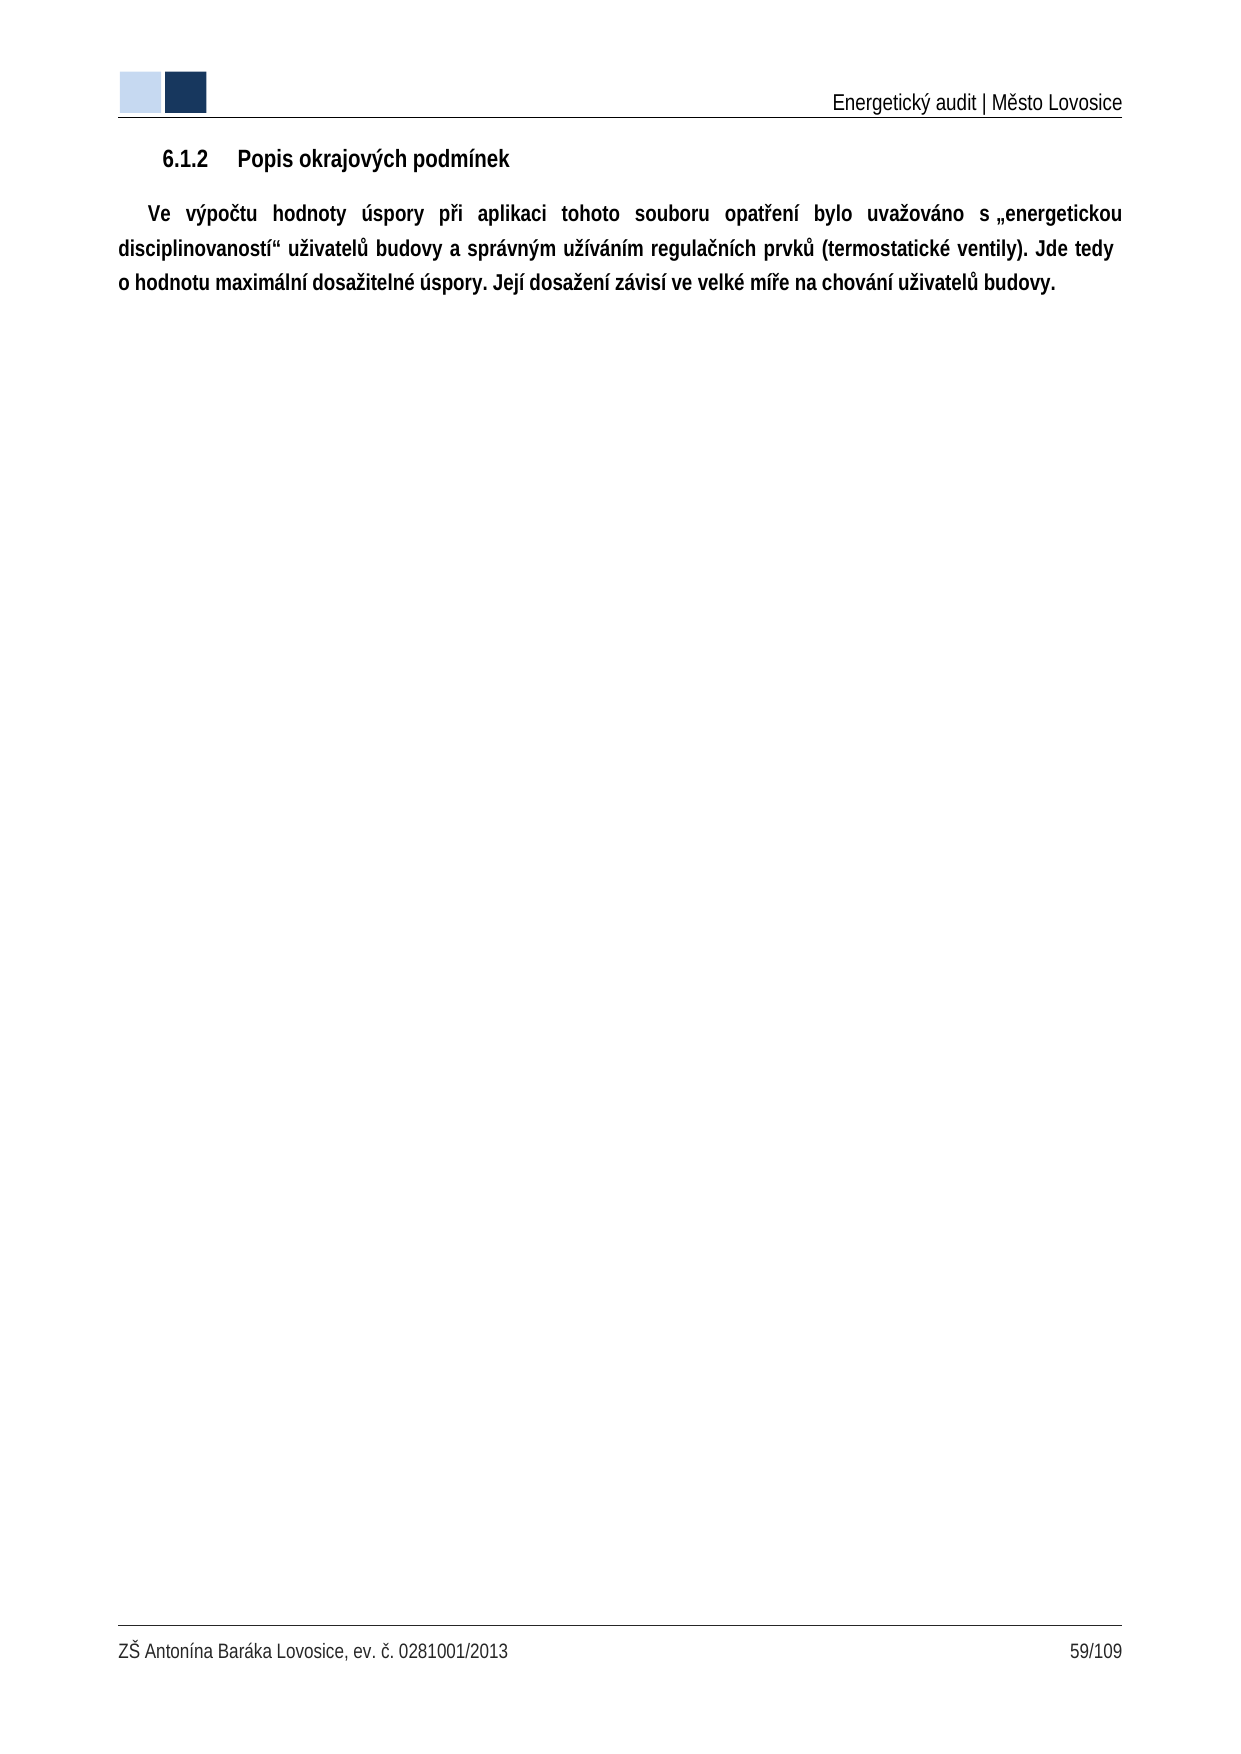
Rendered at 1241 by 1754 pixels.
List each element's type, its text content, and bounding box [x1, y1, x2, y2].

text Ve výpočtu hodnoty úspory při aplikaci tohoto souboru opatření bylo uvažováno s „energetickou disciplinovaností“ uživatelů budovy a správným užíváním regulačních prvků (termostatické ventily). Jde tedy o hodnotu maximální dosažitelné úspory. Její dosažení závisí ve velké míře na chování uživatelů budovy. [118, 200, 1122, 295]
subtitle Popis okrajových podmínek [162, 144, 1122, 172]
